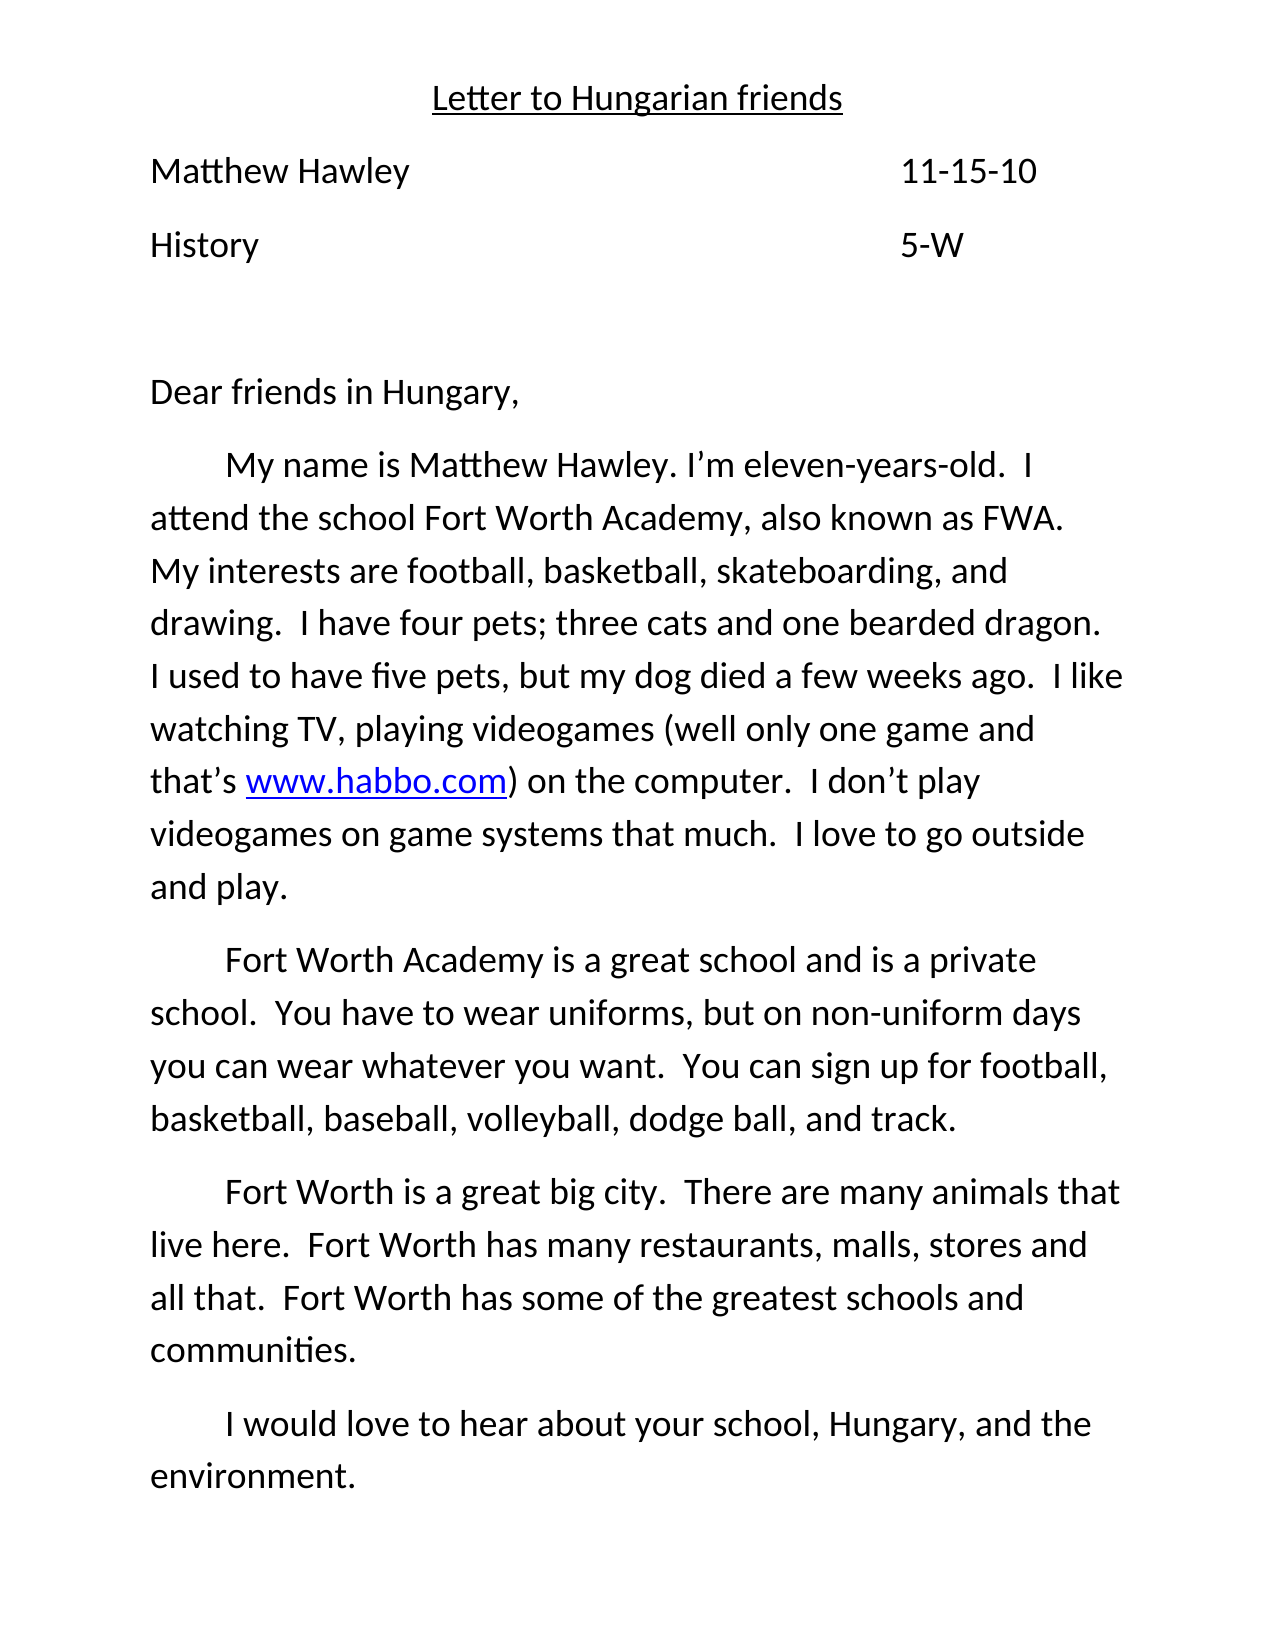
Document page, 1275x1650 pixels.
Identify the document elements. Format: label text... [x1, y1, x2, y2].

text Matthew Hawley 11-15-10 [150, 147, 1125, 193]
text Letter to Hungarian friends [150, 73, 1125, 119]
text My name is Matthew Hawley. I’m eleven-years-old. I attend the school Fort Worth Academy, also known as FWA. My interests are football, basketball, skateboarding, and drawing. I have four pets; three cats and one bearded dragon. I used to have five pets, but my dog died a few weeks ago. I like watching TV, playing videogames (well only one game and that’s www.habbo.com) on the computer. I don’t play videogames on game systems that much. I love to go outside and play. [150, 441, 1125, 909]
text I would love to hear about your school, Hungary, and the environment. [150, 1400, 1125, 1498]
text Dear friends in Hungary, [150, 368, 1125, 413]
text Fort Worth is a great big city. There are many animals that live here. Fort Worth has many restaurants, malls, stores and all that. Fort Worth has some of the greatest schools and communities. [150, 1168, 1125, 1372]
text History 5-W [150, 221, 1125, 266]
text Fort Worth Academy is a great school and is a private school. You have to wear uniforms, but on non-uniform days you can wear whatever you want. You can sign up for football, basketball, baseball, volleyball, dodge ball, and track. [150, 936, 1125, 1140]
